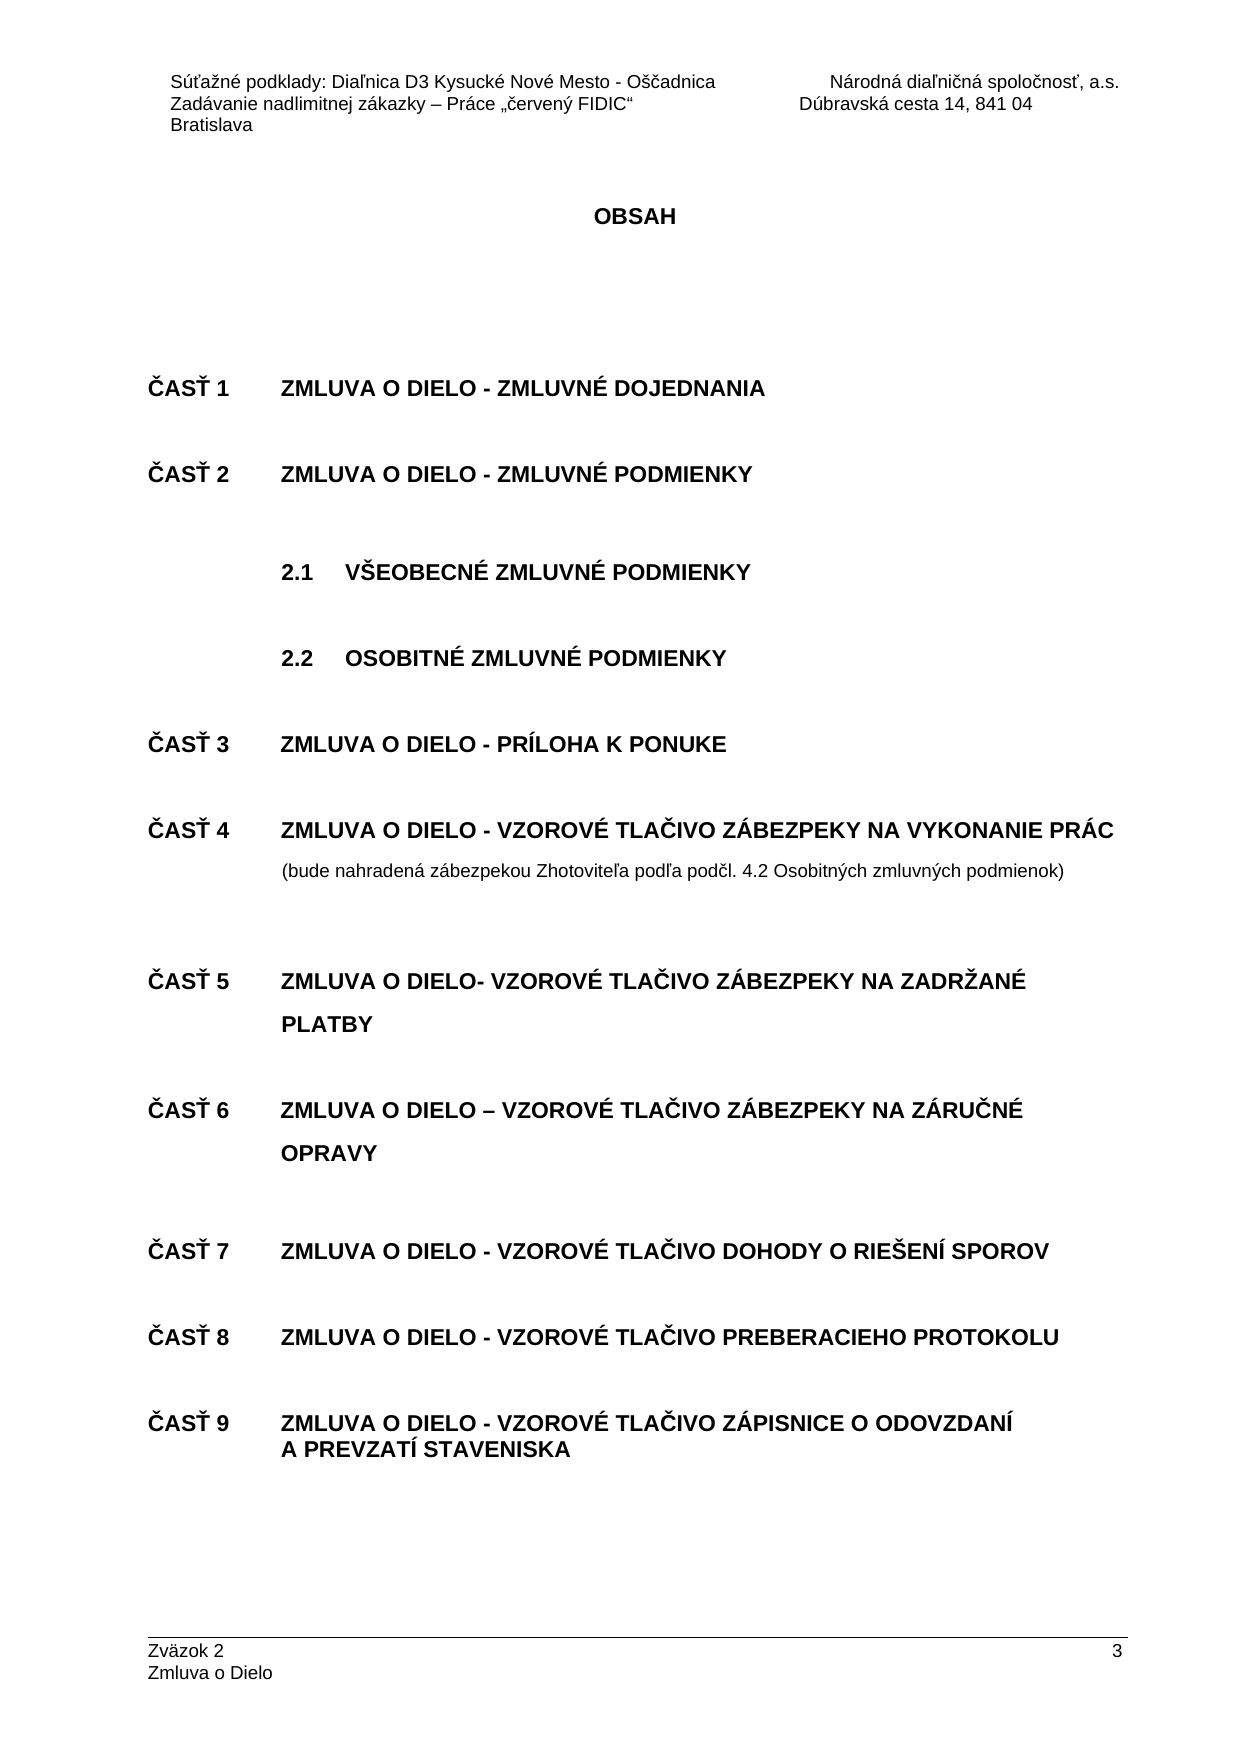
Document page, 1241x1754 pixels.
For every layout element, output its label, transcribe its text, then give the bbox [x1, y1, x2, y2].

text PLATBY [148, 1011, 1122, 1037]
text obsah [148, 203, 1122, 229]
text Časť 7 zmluva o dielo - Vzorové tlačivo Dohody o riešení sporov [148, 1238, 1122, 1264]
text 2.1 Všeobecné zmluvné podmienky [148, 559, 1122, 585]
text ČASŤ 2 zmluva o dielo - ZmluvnÉ PoDMIENKY [148, 461, 1122, 487]
text ČASŤ 4 zmluva o dielo - Vzorové tlačivo zábezpeky na vykonanie prác [148, 817, 1122, 843]
text ČASŤ 5 ZMLUVA O DIELO- Vzorové tlačivo zábezpeky na ZADRŽANÉ [148, 968, 1122, 994]
text 2.2 Osobitné Zmluvné podmienky [148, 645, 1122, 671]
text ČASŤ 3 zmluva o dielo - Príloha k ponuke [148, 731, 1122, 757]
text ČASŤ 6 ZMLUVA O DIELO – VZOROVÉ TLAČIVO ZÁBEZPEKY NA ZÁRUČNÉ [148, 1097, 1122, 1123]
text Časť 9 zmluva o dielo - Vzorové tlačivo zápisnice o odovzdaní a prevzatí staveniska [148, 1410, 1122, 1463]
text ČASŤ 1 zmluva o dielo - ZmluvNÉ dojednania [148, 375, 1122, 401]
text Časť 8 zmluva o dielo - Vzorové tlačivo preberacieho protokolu [148, 1324, 1122, 1350]
text OPRAVY [148, 1140, 1122, 1166]
subtitle (bude nahradená zábezpekou Zhotoviteľa podľa podčl. 4.2 Osobitných zmluvných podmienok) [148, 860, 1122, 882]
